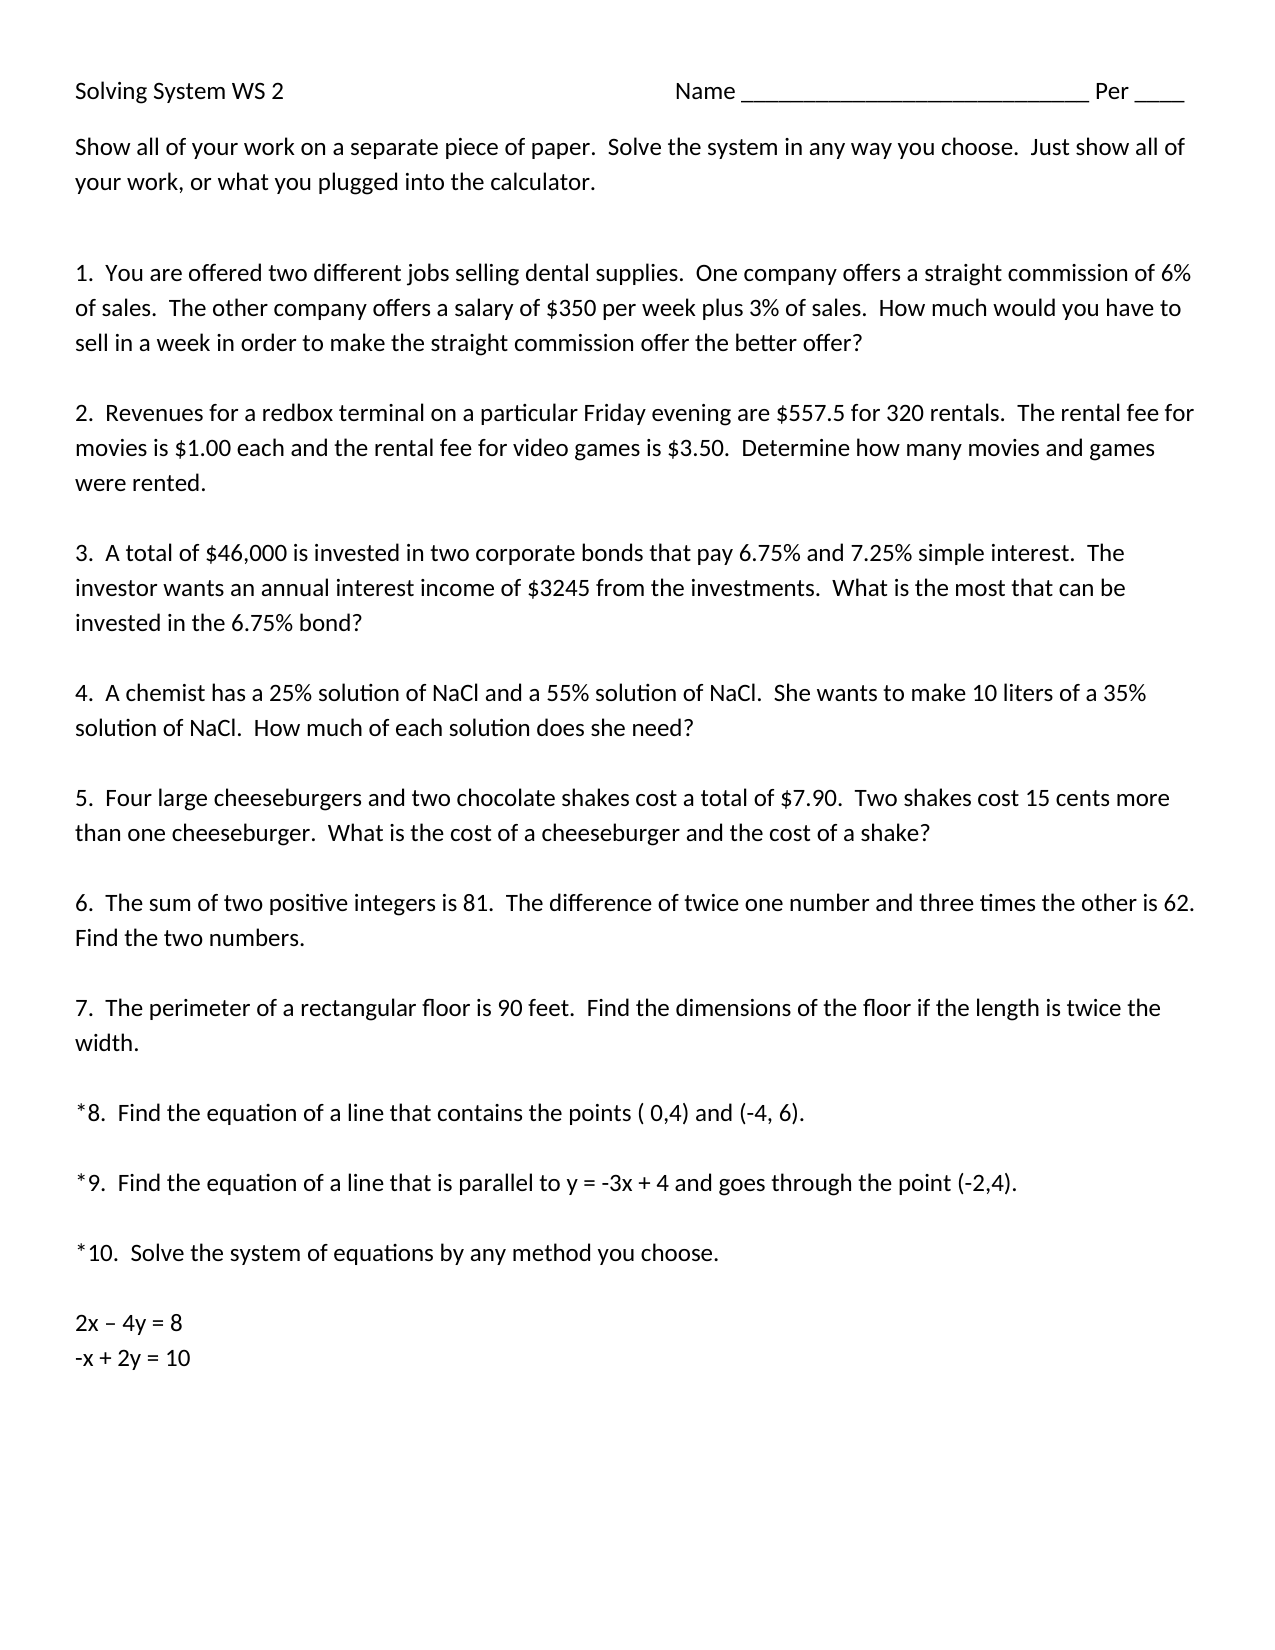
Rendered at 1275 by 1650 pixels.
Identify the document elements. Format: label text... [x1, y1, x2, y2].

text *8. Find the equation of a line that contains the points ( 0,4) and (-4, 6). [75, 1097, 1200, 1127]
text 2x – 4y = 8 [75, 1307, 1200, 1337]
text Solving System WS 2 Name ____________________________ Per ____ [75, 75, 1200, 106]
text 3. A total of $46,000 is invested in two corporate bonds that pay 6.75% and 7.25% simple interest. The investor wants an annual interest income of $3245 from the investments. What is the most that can be invested in the 6.75% bond? [75, 537, 1200, 637]
text Show all of your work on a separate piece of paper. Solve the system in any way you choose. Just show all of your work, or what you plugged into the calculator. [75, 131, 1200, 196]
text *9. Find the equation of a line that is parallel to y = -3x + 4 and goes through the point (-2,4). [75, 1167, 1200, 1197]
text 1. You are offered two different jobs selling dental supplies. One company offers a straight commission of 6% of sales. The other company offers a salary of $350 per week plus 3% of sales. How much would you have to sell in a week in order to make the straight commission offer the better offer? [75, 257, 1200, 357]
text *10. Solve the system of equations by any method you choose. [75, 1237, 1200, 1267]
text 4. A chemist has a 25% solution of NaCl and a 55% solution of NaCl. She wants to make 10 liters of a 35% solution of NaCl. How much of each solution does she need? [75, 677, 1200, 742]
text 5. Four large cheeseburgers and two chocolate shakes cost a total of $7.90. Two shakes cost 15 cents more than one cheeseburger. What is the cost of a cheeseburger and the cost of a shake? [75, 782, 1200, 847]
text 2. Revenues for a redbox terminal on a particular Friday evening are $557.5 for 320 rentals. The rental fee for movies is $1.00 each and the rental fee for video games is $3.50. Determine how many movies and games were rented. [75, 397, 1200, 497]
text 7. The perimeter of a rectangular floor is 90 feet. Find the dimensions of the floor if the length is twice the width. [75, 992, 1200, 1057]
text -x + 2y = 10 [75, 1342, 1200, 1372]
text 6. The sum of two positive integers is 81. The difference of twice one number and three times the other is 62. Find the two numbers. [75, 887, 1200, 952]
